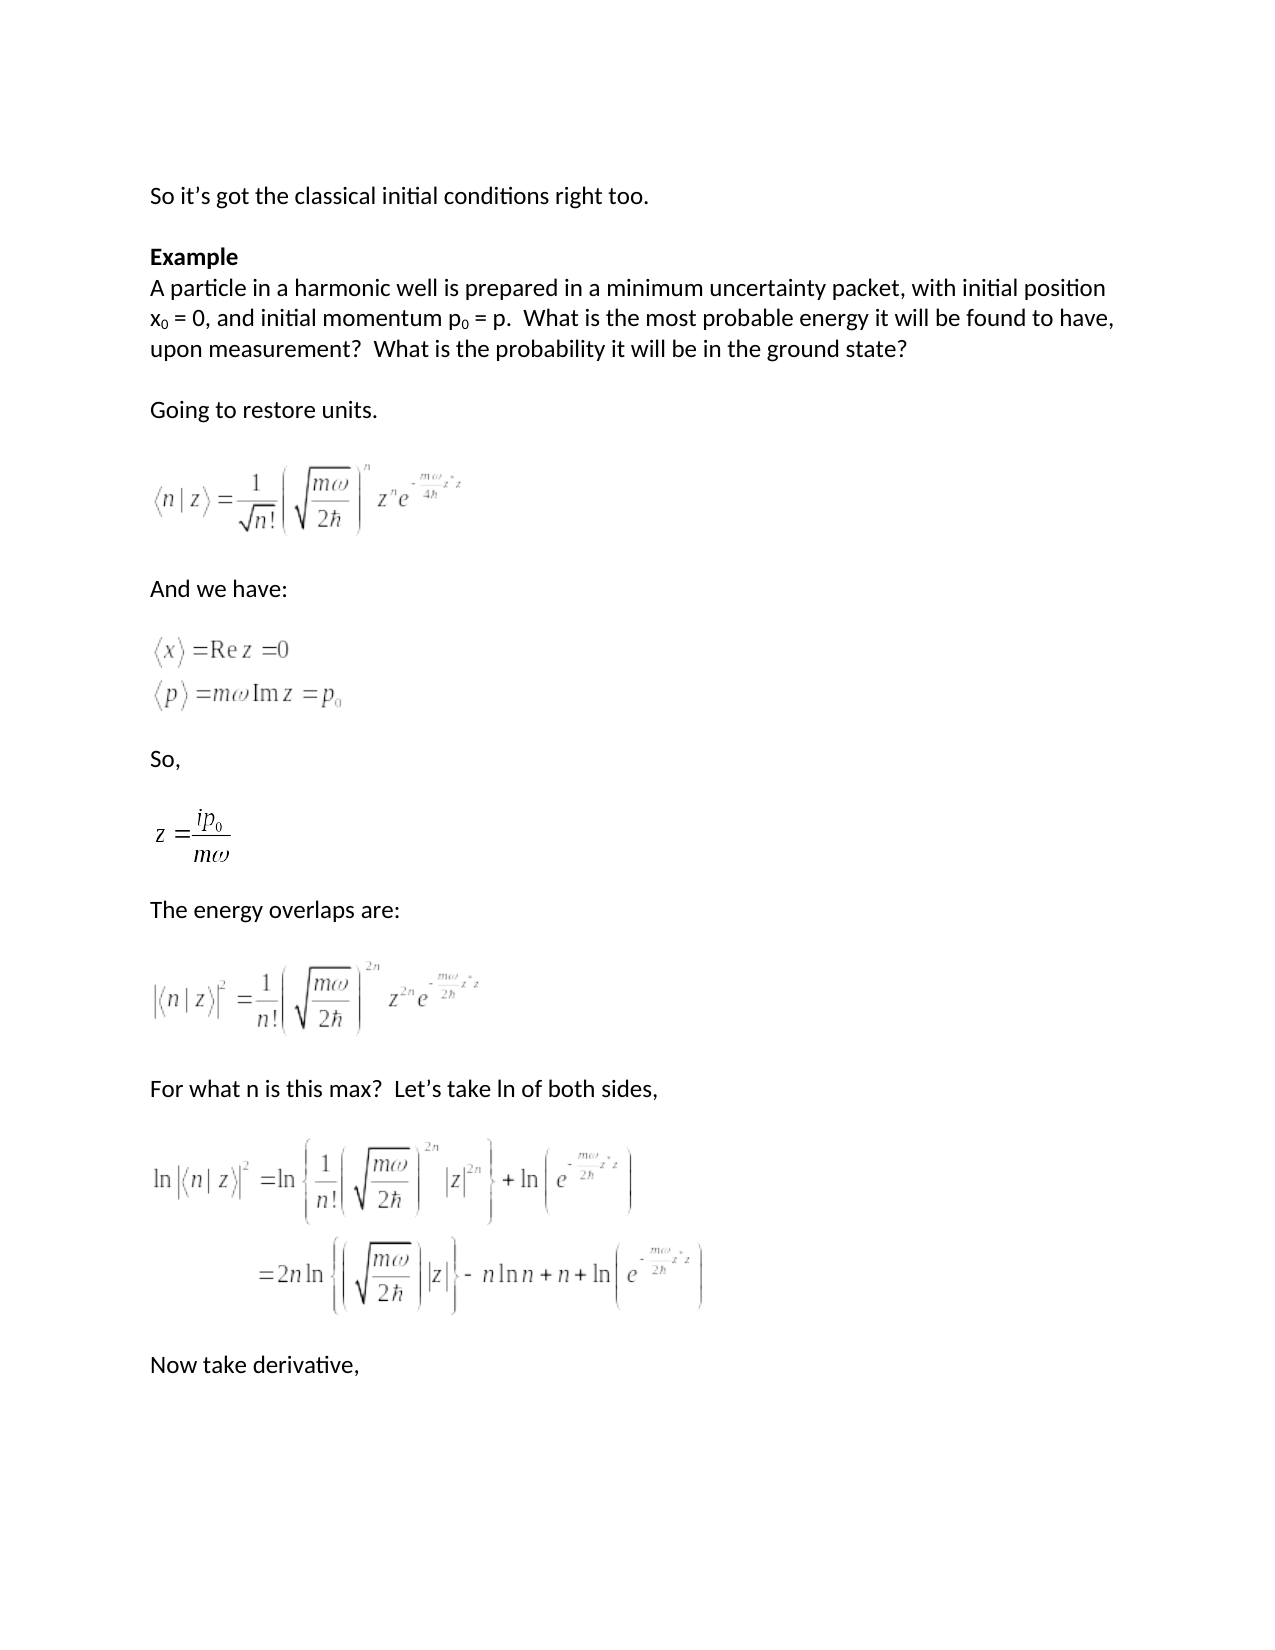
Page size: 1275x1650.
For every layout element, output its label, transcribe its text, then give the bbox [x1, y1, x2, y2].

text Going to restore units. [150, 394, 1125, 425]
text So it’s got the classical initial conditions right too. [150, 181, 1125, 211]
text Now take derivative, [150, 1349, 1125, 1380]
text The energy overlaps are: [150, 894, 1125, 925]
text So, [150, 743, 1125, 774]
text Example [150, 242, 1125, 272]
text A particle in a harmonic well is prepared in a minimum uncertainty packet, with initial position x0 = 0, and initial momentum p0 = p. What is the most probable energy it will be found to have, upon measurement? What is the probability it will be in the ground state? [150, 272, 1125, 364]
text And we have: [150, 573, 1125, 604]
text For what n is this max? Let’s take ln of both sides, [150, 1073, 1125, 1104]
